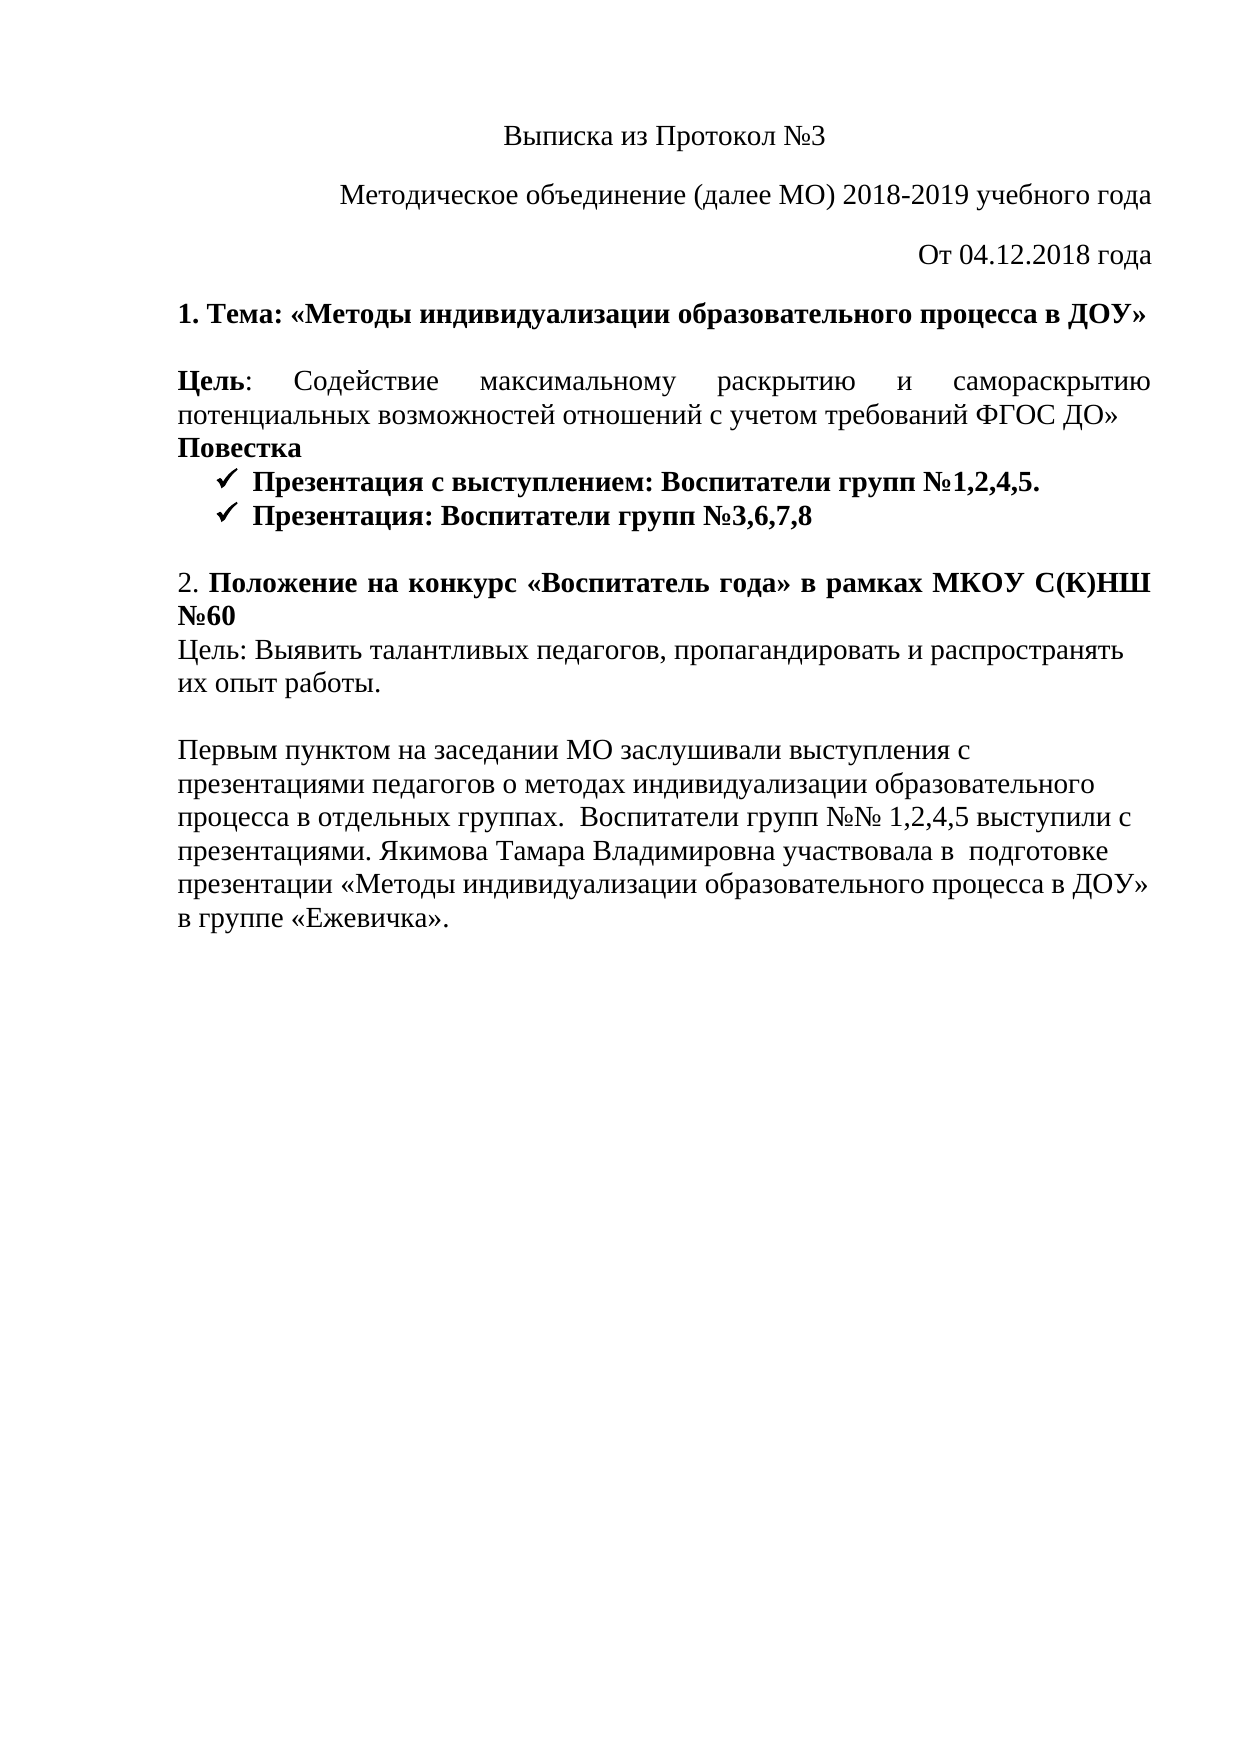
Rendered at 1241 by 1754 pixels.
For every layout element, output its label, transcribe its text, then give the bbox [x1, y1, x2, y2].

text Повестка [177, 430, 1152, 464]
text Методическое объединение (далее МО) 2018-2019 учебного года [177, 177, 1152, 211]
list Презентация с выступлением: Воспитатели групп №1,2,4,5. [215, 464, 1152, 498]
text Цель: Содействие максимальному раскрытию и самораскрытию потенциальных возможностей отношений с учетом требований ФГОС ДО» [177, 363, 1152, 430]
text Цель: Выявить талантливых педагогов, пропагандировать и распространять их опыт работы. [177, 632, 1152, 699]
text 1. Тема: «Методы индивидуализации образовательного процесса в ДОУ» [177, 296, 1152, 330]
list Презентация: Воспитатели групп №3,6,7,8 [215, 498, 1152, 531]
text Выписка из Протокол №3 [177, 118, 1152, 152]
text От 04.12.2018 года [177, 237, 1152, 270]
text 2. Положение на конкурс «Воспитатель года» в рамках МКОУ С(К)НШ №60 [177, 565, 1152, 632]
text Первым пунктом на заседании МО заслушивали выступления с презентациями педагогов о методах индивидуализации образовательного процесса в отдельных группах. Воспитатели групп №№ 1,2,4,5 выступили с презентациями. Якимова Тамара Владимировна участвовала в подготовке презентации «Методы индивидуализации образовательного процесса в ДОУ» в группе «Ежевичка». [177, 732, 1152, 934]
